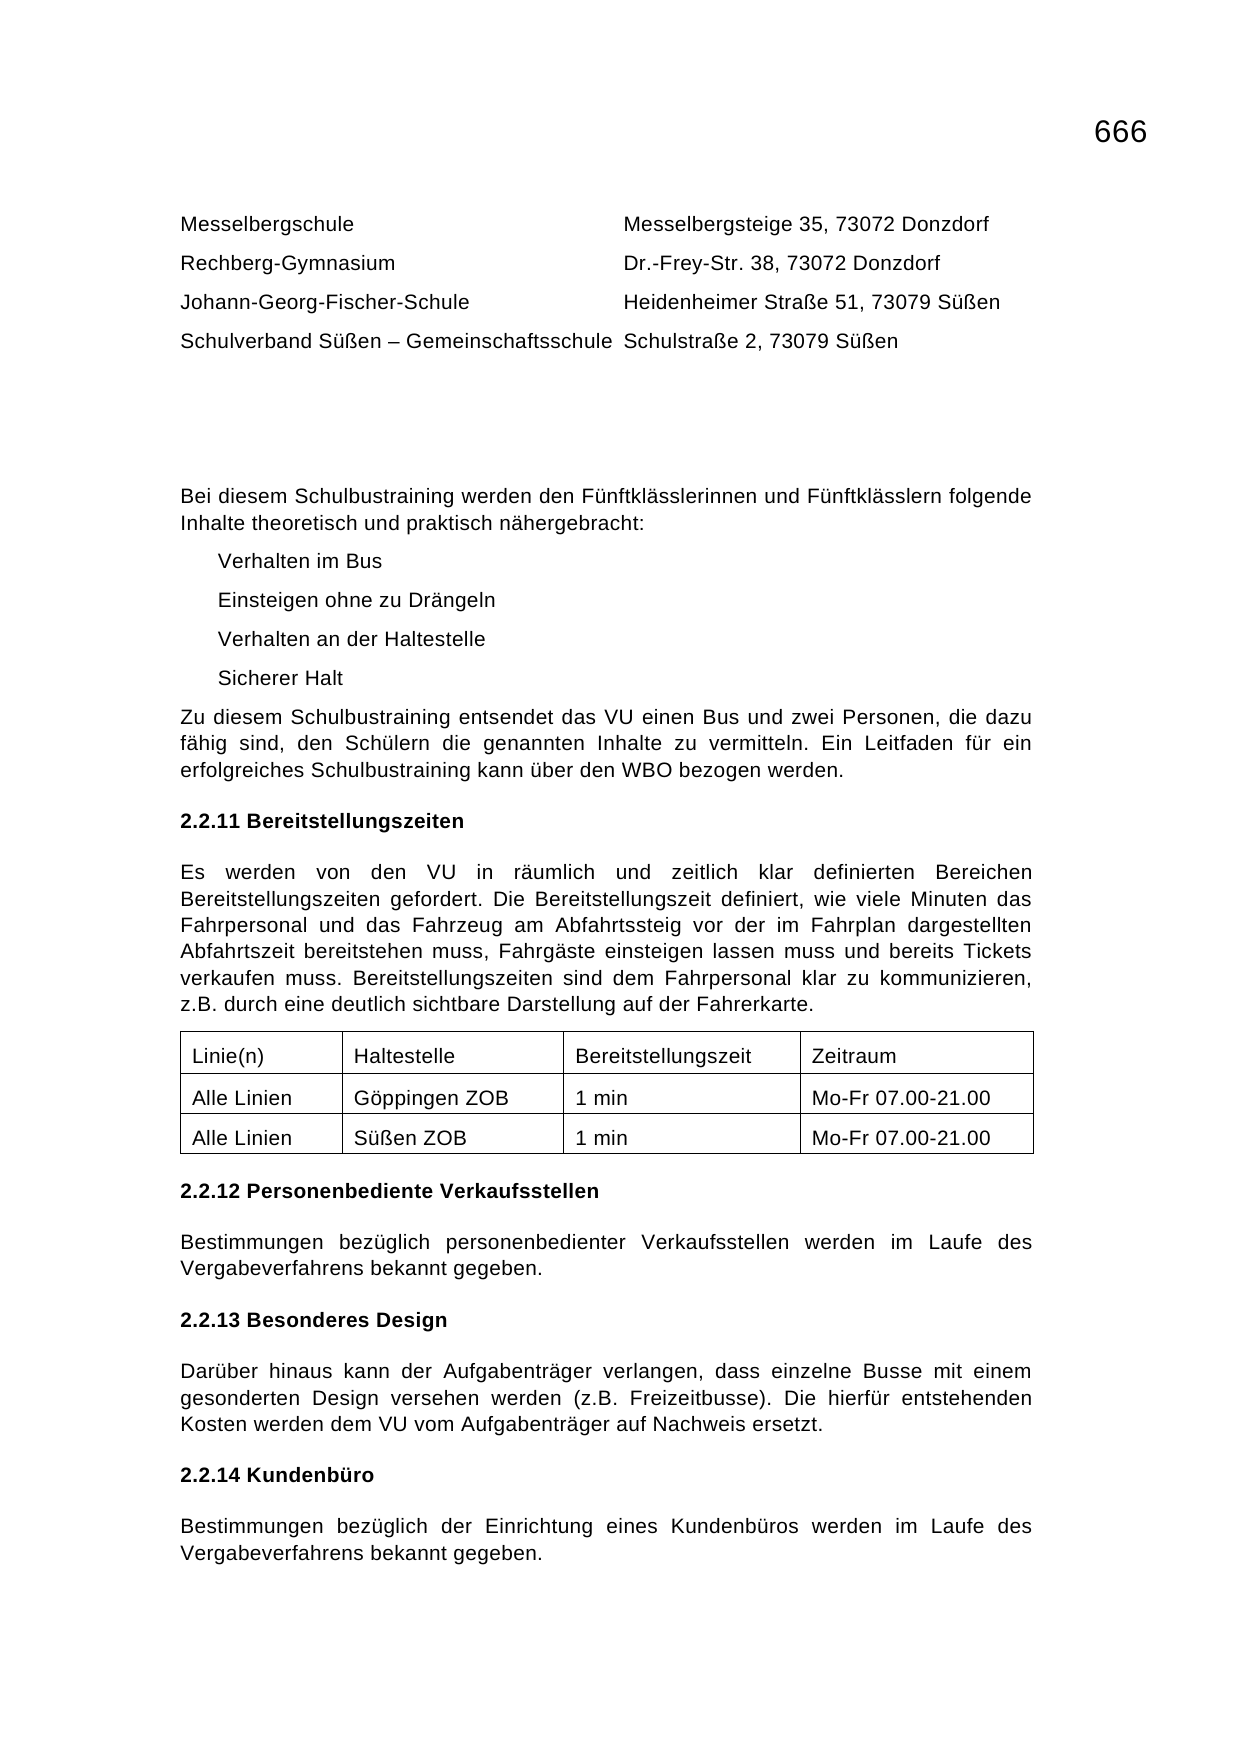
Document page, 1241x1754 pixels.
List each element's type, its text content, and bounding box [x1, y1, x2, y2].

text Rechberg-Gymnasium Dr.-Frey-Str. 38, 73072 Donzdorf [180, 251, 1033, 275]
text Es werden von den VU in räumlich und zeitlich klar definierten Bereichen Bereitstellungszeiten gefordert. Die Bereitstellungszeit definiert, wie viele Minuten das Fahrpersonal und das Fahrzeug am Abfahrtssteig vor der im Fahrplan dargestellten Abfahrtszeit bereitstehen muss, Fahrgäste einsteigen lassen muss und bereits Tickets verkaufen muss. Bereitstellungszeiten sind dem Fahrpersonal klar zu kommunizieren, z.B. durch eine deutlich sichtbare Darstellung auf der Fahrerkarte. [180, 860, 1033, 1016]
list Sicherer Halt [218, 666, 1033, 690]
text Zu diesem Schulbustraining entsendet das VU einen Bus und zwei Personen, die dazu fähig sind, den Schülern die genannten Inhalte zu vermitteln. Ein Leitfaden für ein erfolgreiches Schulbustraining kann über den WBO bezogen werden. [180, 705, 1033, 781]
subtitle 2.2.13 Besonderes Design [180, 1308, 1033, 1332]
subtitle 2.2.14 Kundenbüro [180, 1463, 1033, 1487]
text Bei diesem Schulbustraining werden den Fünftklässlerinnen und Fünftklässlern folgende Inhalte theoretisch und praktisch nähergebracht: [180, 484, 1033, 534]
table_cell 1 min [564, 1074, 800, 1113]
table_header Zeitraum [801, 1032, 1033, 1073]
table_cell Alle Linien [181, 1074, 342, 1113]
table_header Linie(n) [181, 1032, 342, 1073]
list Einsteigen ohne zu Drängeln [218, 588, 1033, 612]
text Bestimmungen bezüglich personenbedienter Verkaufsstellen werden im Laufe des Vergabeverfahrens bekannt gegeben. [180, 1230, 1033, 1280]
text Bestimmungen bezüglich der Einrichtung eines Kundenbüros werden im Laufe des Vergabeverfahrens bekannt gegeben. [180, 1514, 1033, 1565]
table_cell Mo-Fr 07.00-21.00 [801, 1074, 1033, 1113]
list Verhalten an der Haltestelle [218, 627, 1033, 651]
table_cell Süßen ZOB [343, 1114, 563, 1152]
list Verhalten im Bus [218, 549, 1033, 573]
table_header Bereitstellungszeit [564, 1032, 800, 1073]
text Messelbergschule Messelbergsteige 35, 73072 Donzdorf [180, 212, 1033, 236]
text Darüber hinaus kann der Aufgabenträger verlangen, dass einzelne Busse mit einem gesonderten Design versehen werden (z.B. Freizeitbusse). Die hierfür entstehenden Kosten werden dem VU vom Aufgabenträger auf Nachweis ersetzt. [180, 1359, 1033, 1436]
table_cell Göppingen ZOB [343, 1074, 563, 1113]
table_cell Alle Linien [181, 1114, 342, 1152]
table_cell Mo-Fr 07.00-21.00 [801, 1114, 1033, 1152]
table_header Haltestelle [343, 1032, 563, 1073]
table_cell 1 min [564, 1114, 800, 1152]
text Johann-Georg-Fischer-Schule Heidenheimer Straße 51, 73079 Süßen [180, 290, 1033, 314]
subtitle 2.2.11 Bereitstellungszeiten [180, 809, 1033, 833]
subtitle 2.2.12 Personenbediente Verkaufsstellen [180, 1178, 1033, 1202]
text Schulverband Süßen – Gemeinschaftsschule Schulstraße 2, 73079 Süßen [180, 329, 1033, 353]
